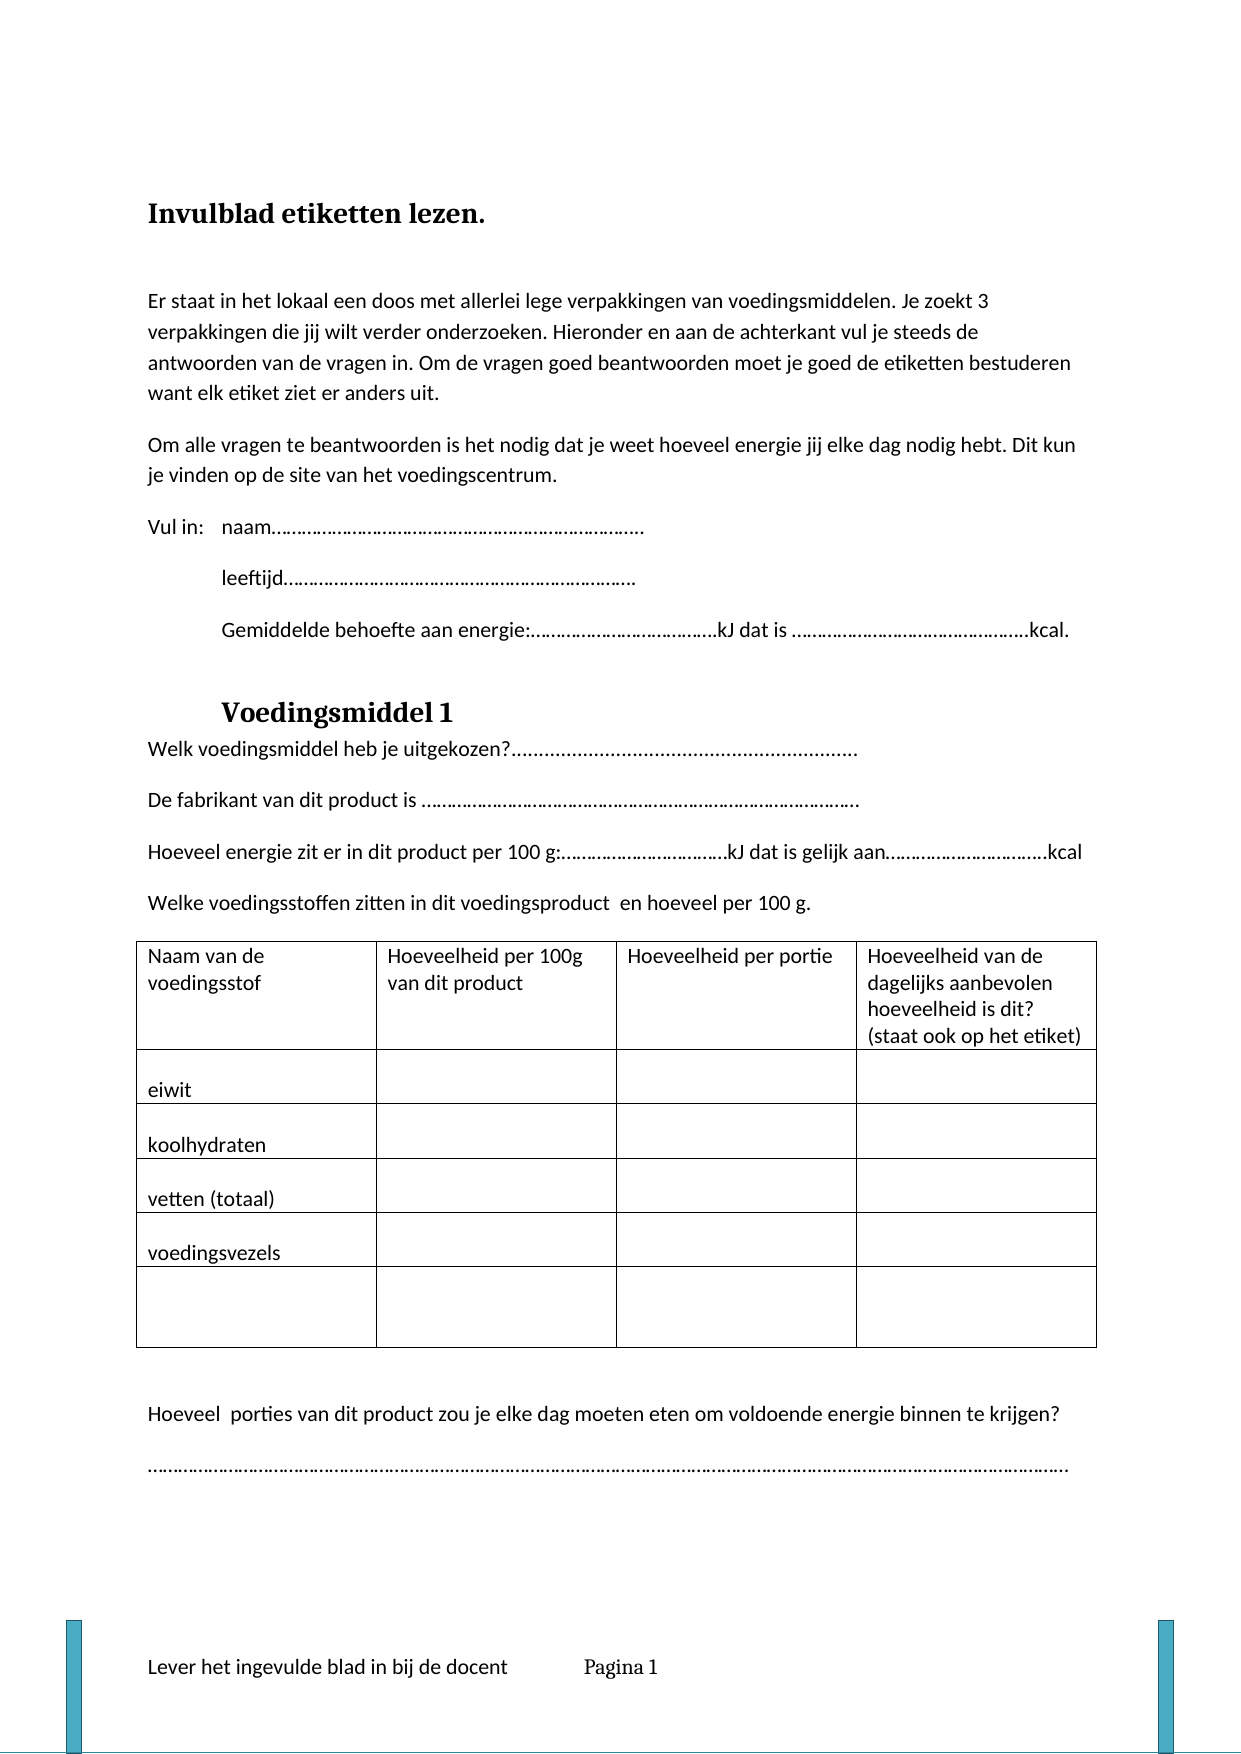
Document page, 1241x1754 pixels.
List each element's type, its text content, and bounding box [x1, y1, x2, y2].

text Welke voedingsstoffen zitten in dit voedingsproduct en hoeveel per 100 g. [148, 889, 1093, 916]
table_cell [617, 1267, 856, 1347]
table_cell [377, 1159, 616, 1212]
text Hoeveel porties van dit product zou je elke dag moeten eten om voldoende energie binnen te krijgen? [148, 1400, 1093, 1426]
text Om alle vragen te beantwoorden is het nodig dat je weet hoeveel energie jij elke dag nodig hebt. Dit kun je vinden op de site van het voedingscentrum. [148, 431, 1093, 488]
table_cell [617, 1213, 856, 1266]
table_cell [857, 1159, 1096, 1212]
table_cell [377, 1104, 616, 1157]
table_cell [137, 1267, 376, 1347]
table_cell [617, 1104, 856, 1157]
table_cell vetten (totaal) [137, 1159, 376, 1212]
table_cell [857, 1213, 1096, 1266]
table_cell koolhydraten [137, 1104, 376, 1157]
table_header Hoeveelheid van de dagelijks aanbevolen hoeveelheid is dit? (staat ook op het etiket) [857, 942, 1096, 1049]
text De fabrikant van dit product is …………………………………………………………………………… [148, 787, 1093, 813]
table_header Naam van de voedingsstof [137, 942, 376, 1049]
text ………………………………………………………………………………………………………………………………………………………………… [148, 1451, 1093, 1478]
table_cell [377, 1213, 616, 1266]
table_cell [857, 1050, 1096, 1103]
table_cell [857, 1267, 1096, 1347]
text Welk voedingsmiddel heb je uitgekozen?............................................................... [148, 735, 1093, 762]
text Vul in: naam……………………………………………………………….. [148, 513, 1093, 540]
table_cell [377, 1050, 616, 1103]
text Gemiddelde behoefte aan energie:……………………………….kJ dat is ………………………………………..kcal. [148, 616, 1093, 643]
text Er staat in het lokaal een doos met allerlei lege verpakkingen van voedingsmiddelen. Je zoekt 3 verpakkingen die jij wilt verder onderzoeken. Hieronder en aan de achterkant vul je steeds de antwoorden van de vragen in. Om de vragen goed beantwoorden moet je goed de etiketten bestuderen want elk etiket ziet er anders uit. [148, 288, 1093, 406]
table_cell voedingsvezels [137, 1213, 376, 1266]
subtitle Invulblad etiketten lezen. [148, 198, 1093, 231]
text Hoeveel energie zit er in dit product per 100 g:……………………………kJ dat is gelijk aan…………………………..kcal [148, 838, 1093, 865]
table_cell [617, 1050, 856, 1103]
table_header Hoeveelheid per portie [617, 942, 856, 1049]
table_cell eiwit [137, 1050, 376, 1103]
table_cell [617, 1159, 856, 1212]
subtitle Voedingsmiddel 1 [148, 697, 1093, 730]
table_cell [377, 1267, 616, 1347]
text leeftijd……………………………………………………………. [148, 564, 1093, 591]
table_header Hoeveelheid per 100g van dit product [377, 942, 616, 1049]
table_cell [857, 1104, 1096, 1157]
